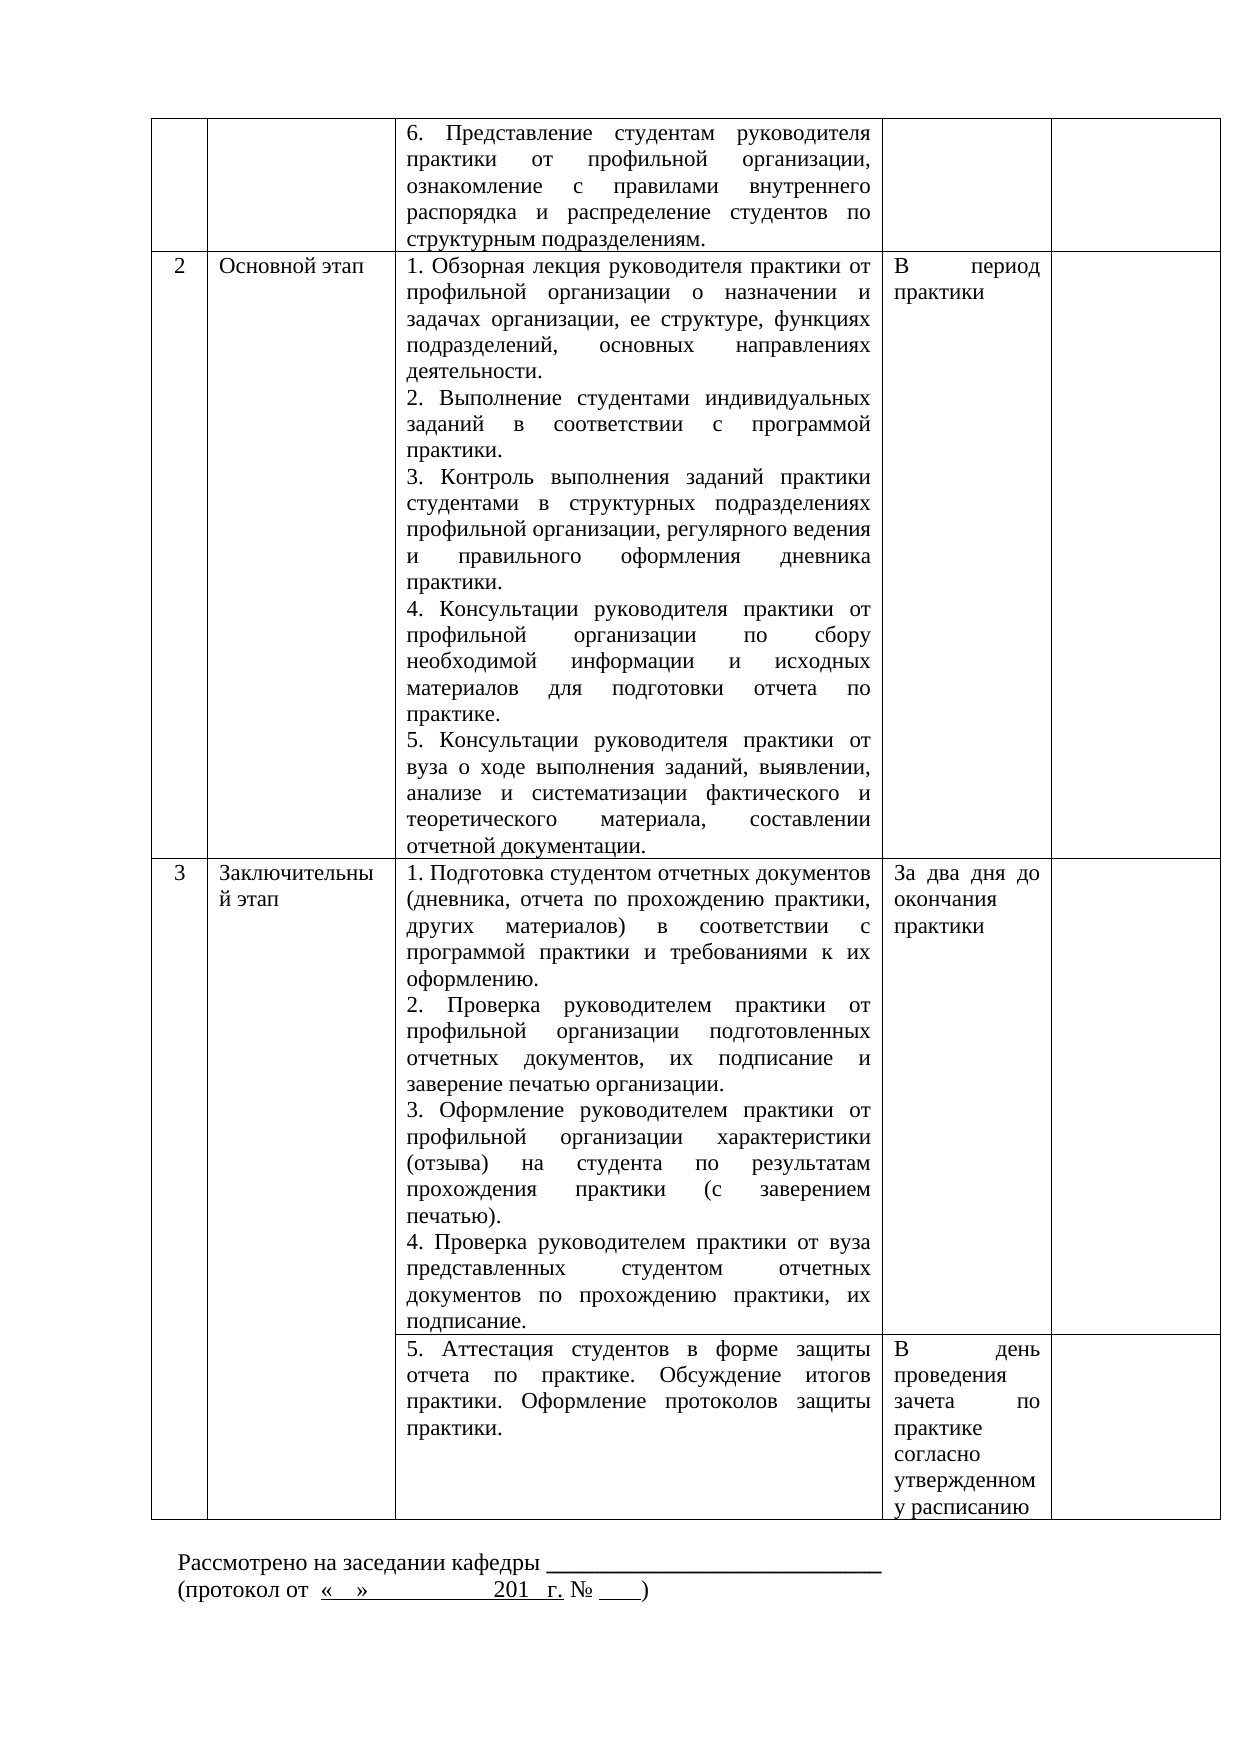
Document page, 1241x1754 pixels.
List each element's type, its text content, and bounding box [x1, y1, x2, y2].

table_cell За два дня до окончания практики [883, 859, 1051, 1333]
text (протокол от « » 201 г. № ) [177, 1575, 1152, 1603]
table_cell Заключительный этап [208, 859, 395, 1519]
table_cell 1. Подготовка студентом отчетных документов (дневника, отчета по прохождению практики, других материалов) в соответствии с программой практики и требованиями к их оформлению. 2. Проверка руководителем практики от профильной организации подготовленных отчетных документов, их подписание и заверение печатью организации. 3. Оформление руководителем практики от профильной организации характеристики (отзыва) на студента по результатам прохождения практики (с заверением печатью). 4. Проверка руководителем практики от вуза представленных студентом отчетных документов по прохождению практики, их подписание. [396, 859, 882, 1333]
table_cell [1052, 1335, 1220, 1519]
table_cell [1052, 119, 1220, 251]
table_cell 1. Обзорная лекция руководителя практики от профильной организации о назначении и задачах организации, ее структуре, функциях подразделений, основных направлениях деятельности. 2. Выполнение студентами индивидуальных заданий в соответствии с программой практики. 3. Контроль выполнения заданий практики студентами в структурных подразделениях профильной организации, регулярного ведения и правильного оформления дневника практики. 4. Консультации руководителя практики от профильной организации по сбору необходимой информации и исходных материалов для подготовки отчета по практике. 5. Консультации руководителя практики от вуза о ходе выполнения заданий, выявлении, анализе и систематизации фактического и теоретического материала, составлении отчетной документации. [396, 252, 882, 858]
table_cell 3 [152, 859, 207, 1519]
table_cell [1052, 859, 1220, 1333]
table_cell В день проведения зачета по практике согласно утвержденному расписанию [883, 1335, 1051, 1519]
table_cell Основной этап [208, 252, 395, 858]
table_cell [883, 119, 1051, 251]
table_cell 2 [152, 252, 207, 858]
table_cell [396, 119, 882, 251]
text Рассмотрено на заседании кафедры ____________________________ [177, 1548, 1152, 1575]
table_cell 5. Аттестация студентов в форме защиты отчета по практике. Обсуждение итогов практики. Оформление протоколов защиты практики. [396, 1335, 882, 1519]
table_cell В период практики [883, 252, 1051, 858]
table_cell [1052, 252, 1220, 858]
